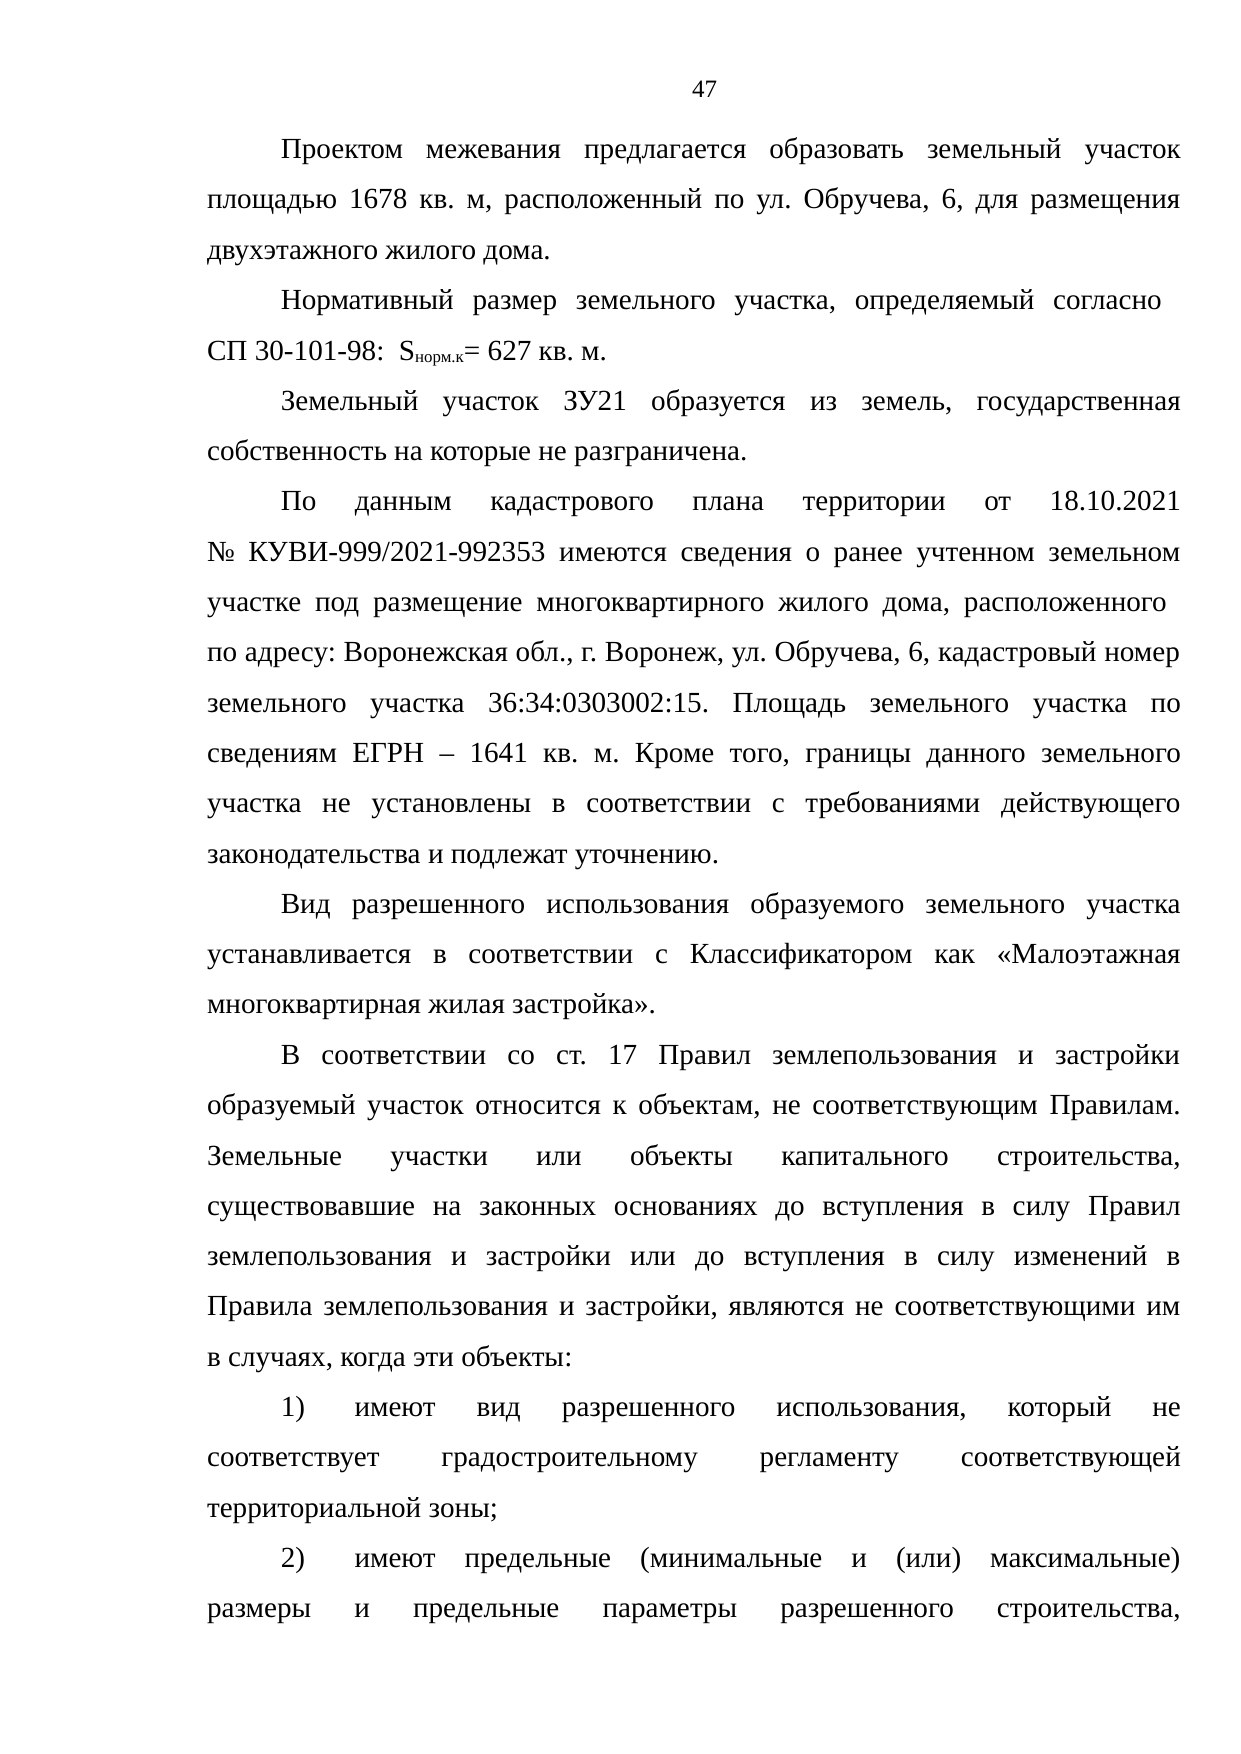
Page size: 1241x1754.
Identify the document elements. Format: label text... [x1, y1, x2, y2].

text По данным кадастрового плана территории от 18.10.2021 № КУВИ-999/2021-992353 имеются сведения о ранее учтенном земельном участке под размещение многоквартирного жилого дома, расположенного по адресу: Воронежская обл., г. Воронеж, ул. Обручева, 6, кадастровый номер земельного участка 36:34:0303002:15. Площадь земельного участка по сведениям ЕГРН – 1641 кв. м. Кроме того, границы данного земельного участка не установлены в соответствии с требованиями действующего законодательства и подлежат уточнению. [207, 483, 1181, 869]
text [207, 1540, 1181, 1624]
text Земельный участок ЗУ21 образуется из земель, государственная собственность на которые не разграничена. [207, 383, 1181, 467]
text Нормативный размер земельного участка, определяемый согласно СП 30-101-98: Sнорм.к= 627 кв. м. [207, 282, 1181, 366]
text 1) имеют вид разрешенного использования, который не соответствует градостроительному регламенту соответствующей территориальной зоны; [207, 1389, 1181, 1523]
text Вид разрешенного использования образуемого земельного участка устанавливается в соответствии с Классификатором как «Малоэтажная многоквартирная жилая застройка». [207, 886, 1181, 1020]
text Проектом межевания предлагается образовать земельный участок площадью 1678 кв. м, расположенный по ул. Обручева, 6, для размещения двухэтажного жилого дома. [207, 131, 1181, 266]
text В соответствии со ст. 17 Правил землепользования и застройки образуемый участок относится к объектам, не соответствующим Правилам. Земельные участки или объекты капитального строительства, существовавшие на законных основаниях до вступления в силу Правил землепользования и застройки или до вступления в силу изменений в Правила землепользования и застройки, являются не соответствующими им в случаях, когда эти объекты: [207, 1037, 1181, 1372]
